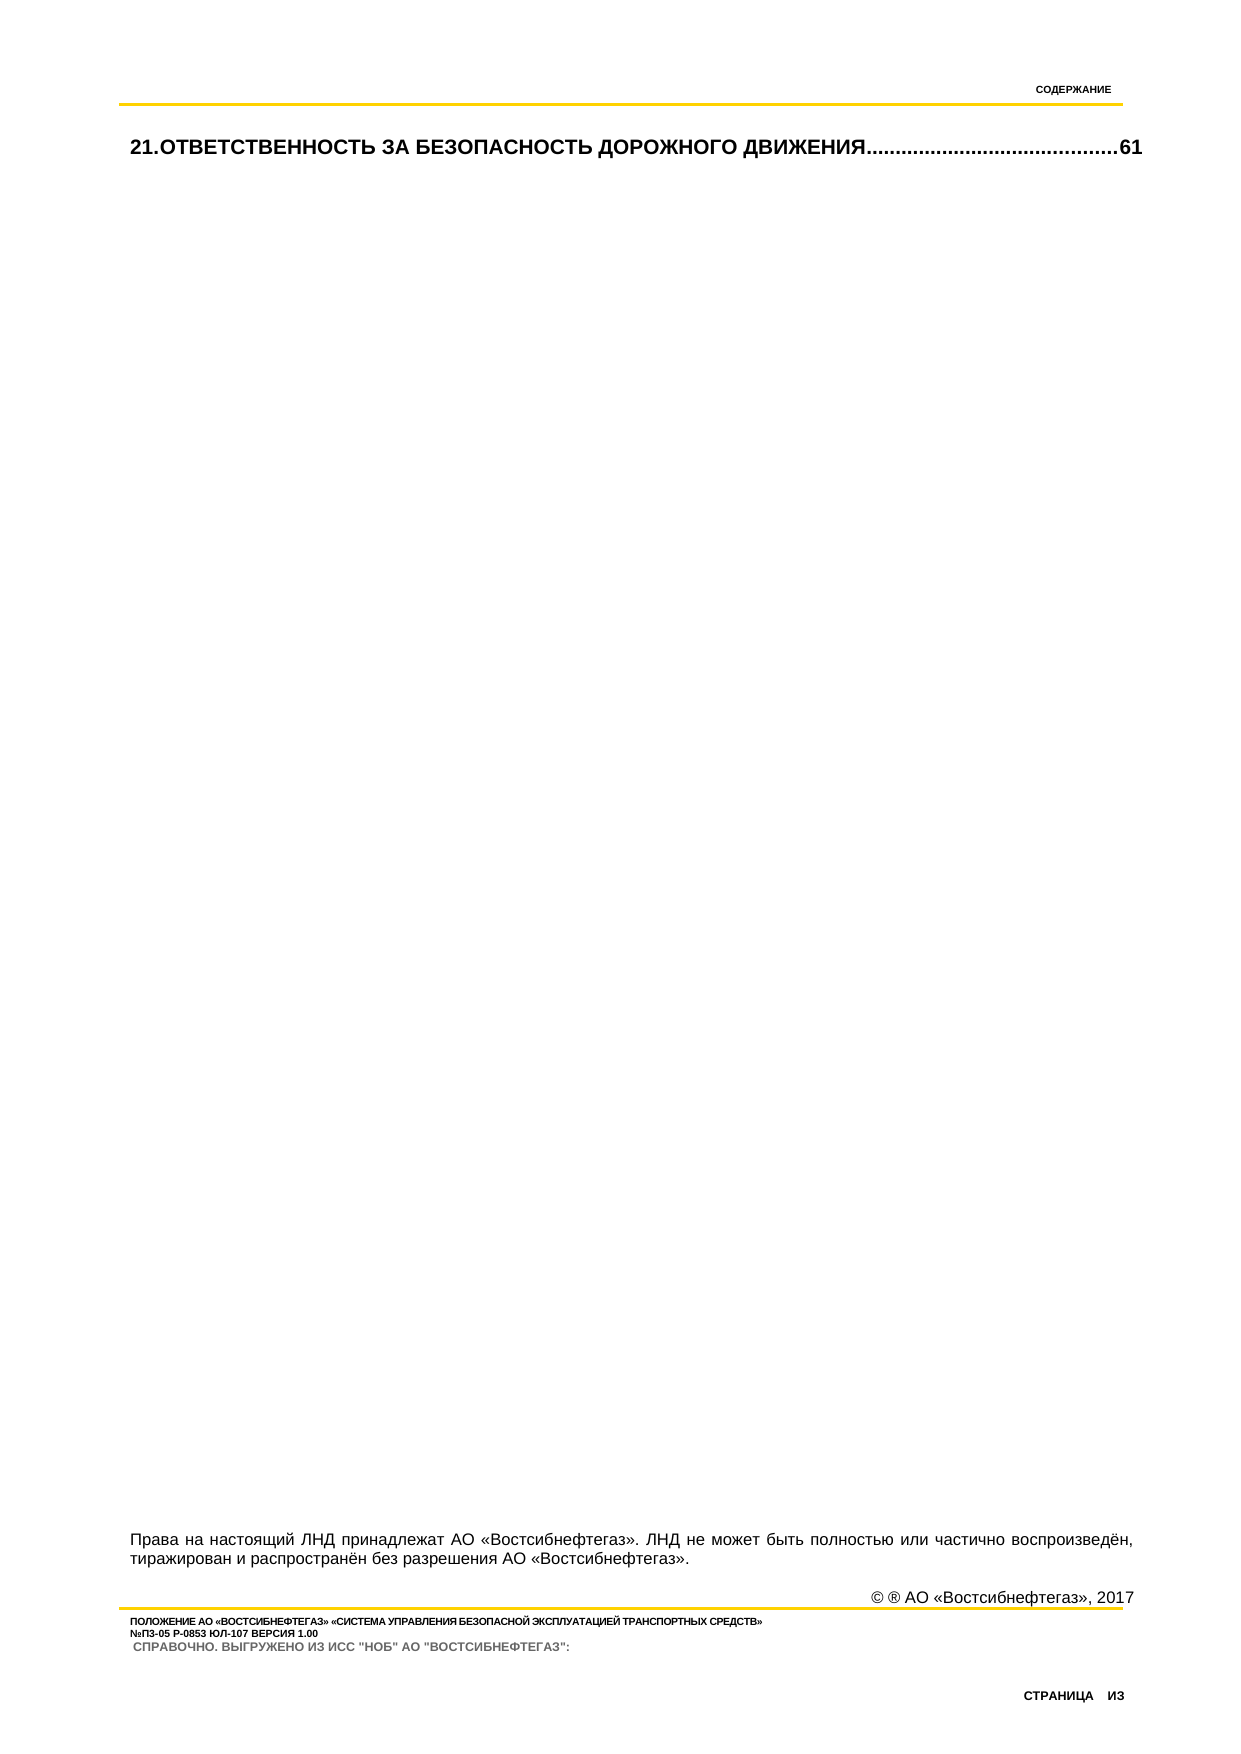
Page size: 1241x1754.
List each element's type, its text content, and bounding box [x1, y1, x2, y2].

text 21. ОТВЕТСТВЕННОСТЬ ЗА БЕЗОПАСНОСТЬ ДОРОЖНОГО ДВИЖЕНИЯ 61 [130, 135, 1134, 159]
